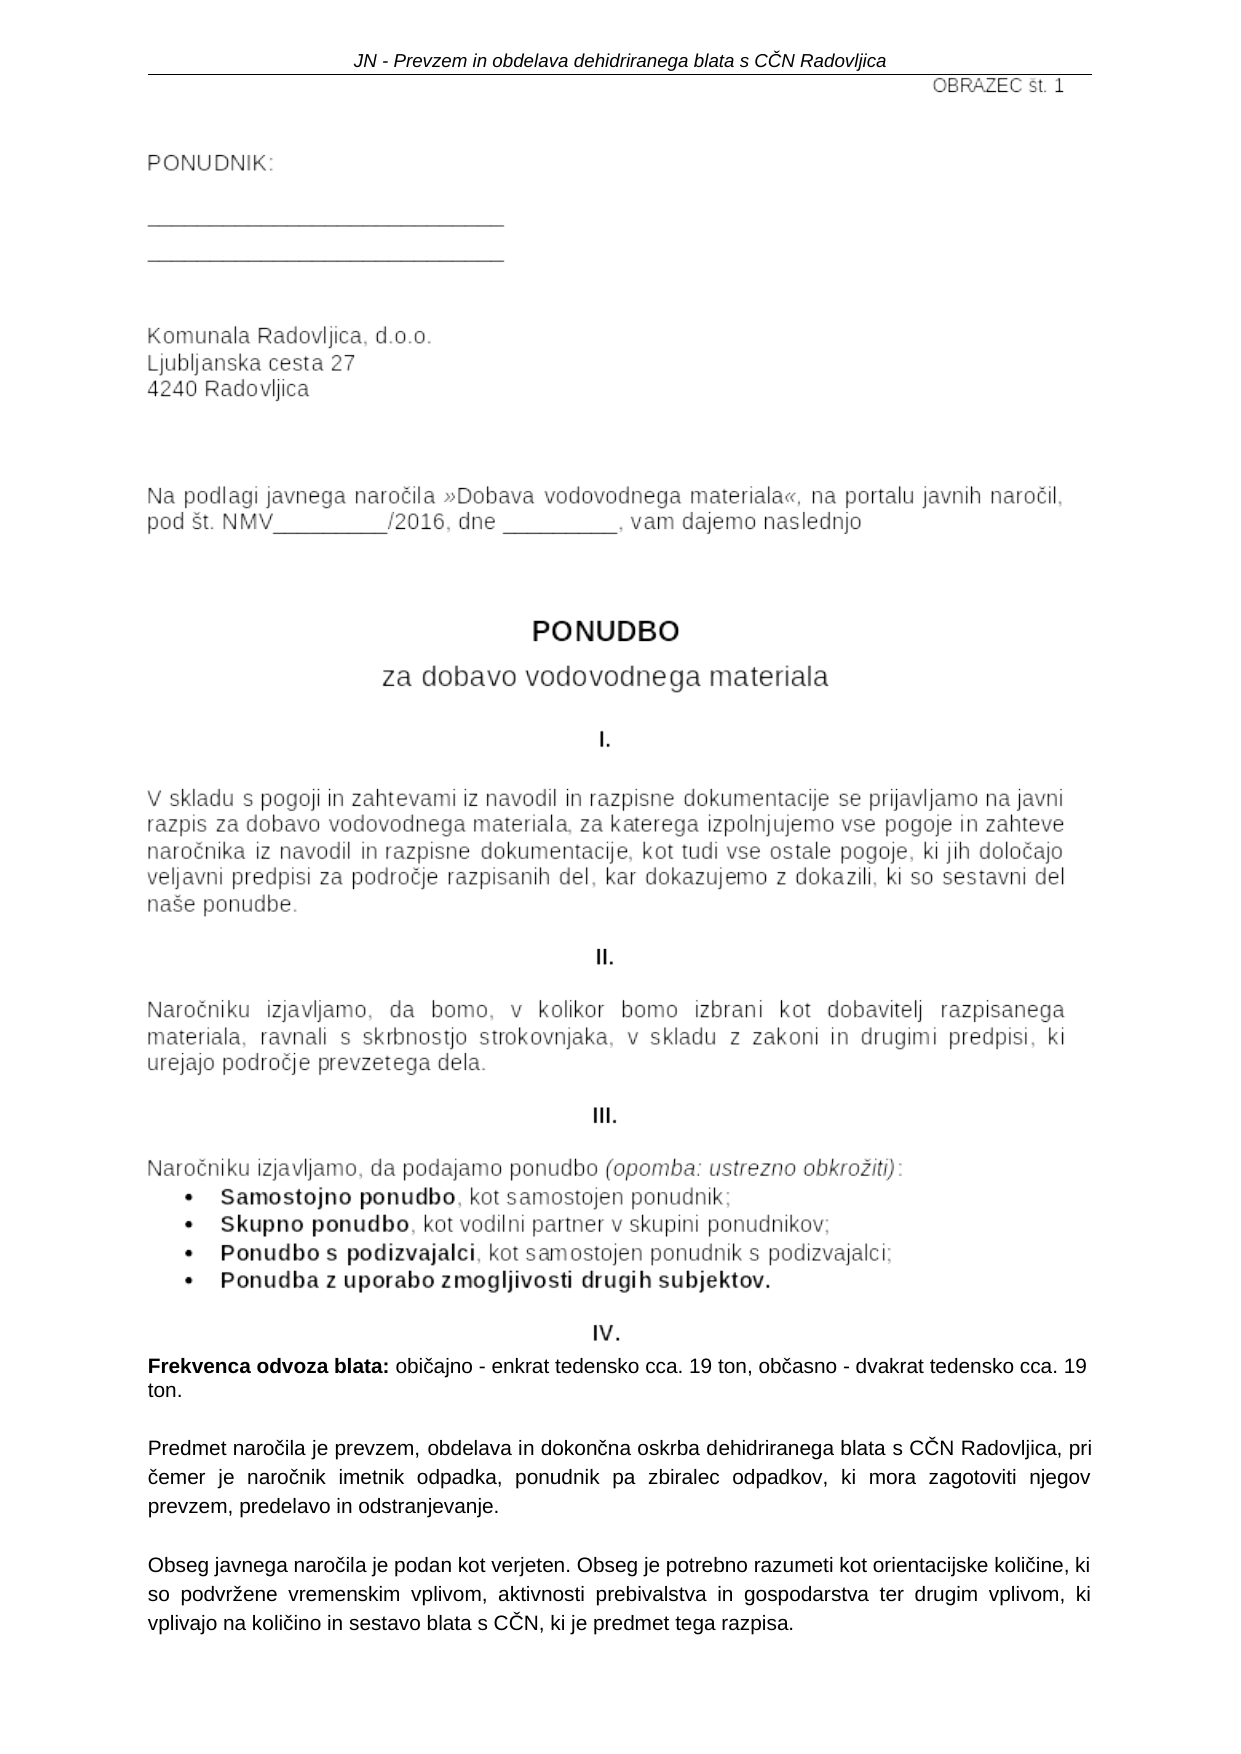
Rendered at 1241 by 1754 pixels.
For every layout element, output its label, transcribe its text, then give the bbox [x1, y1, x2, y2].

text Frekvenca odvoza blata: običajno - enkrat tedensko cca. 19 ton, občasno - dvakrat tedensko cca. 19 ton. [148, 1353, 1092, 1401]
text Obseg javnega naročila je podan kot verjeten. Obseg je potrebno razumeti kot orientacijske količine, ki so podvržene vremenskim vplivom, aktivnosti prebivalstva in gospodarstva ter drugim vplivom, ki vplivajo na količino in sestavo blata s CČN, ki je predmet tega razpisa. [148, 1547, 1092, 1635]
text Predmet naročila je prevzem, obdelava in dokončna oskrba dehidriranega blata s CČN Radovljica, pri čemer je naročnik imetnik odpadka, ponudnik pa zbiralec odpadkov, ki mora zagotoviti njegov prevzem, predelavo in odstranjevanje. [148, 1431, 1092, 1518]
